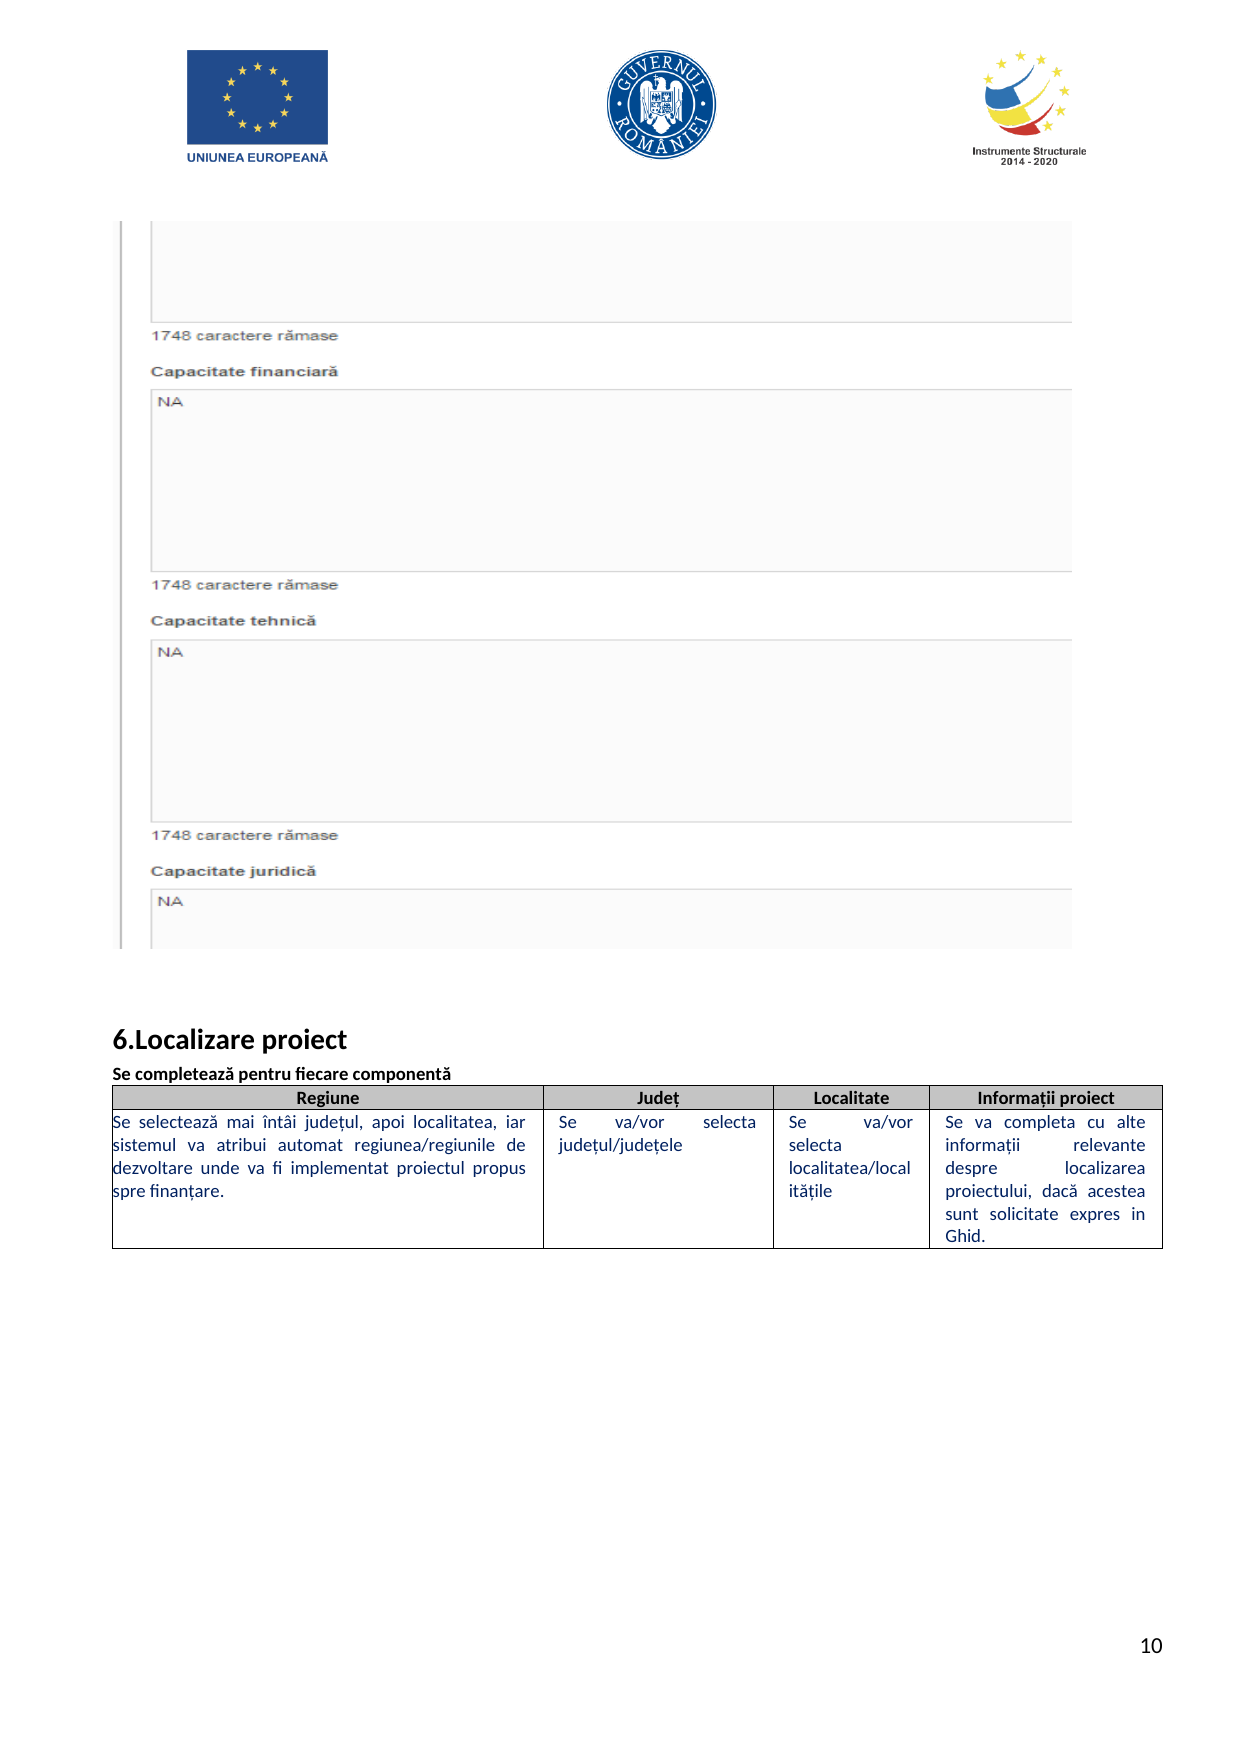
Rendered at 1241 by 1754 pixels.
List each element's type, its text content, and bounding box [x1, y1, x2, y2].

picture [973, 50, 1086, 165]
table_cell Se va/vor selecta județul/județele [544, 1110, 773, 1248]
table_cell Se selectează mai întâi județul, apoi localitatea, iar sistemul va atribui automat regiunea/regiunile de dezvoltare unde va fi implementat proiectul propus spre finanțare. [113, 1110, 543, 1248]
table_header Regiune [113, 1086, 543, 1109]
table_header Localitate [774, 1086, 929, 1109]
table_header Județ [544, 1086, 773, 1109]
table_header Informații proiect [930, 1086, 1162, 1109]
text Se completează pentru fiecare componentă [112, 1062, 1162, 1085]
table_cell Se va completa cu alte informații relevante despre localizarea proiectului, dacă acestea sunt solicitate expres in Ghid. [930, 1110, 1162, 1248]
subtitle 6.Localizare proiect [112, 1021, 1162, 1057]
picture [112, 221, 1072, 949]
picture [605, 48, 717, 160]
table_cell Se va/vor selecta localitatea/localitățile [774, 1110, 929, 1248]
picture [187, 50, 328, 162]
